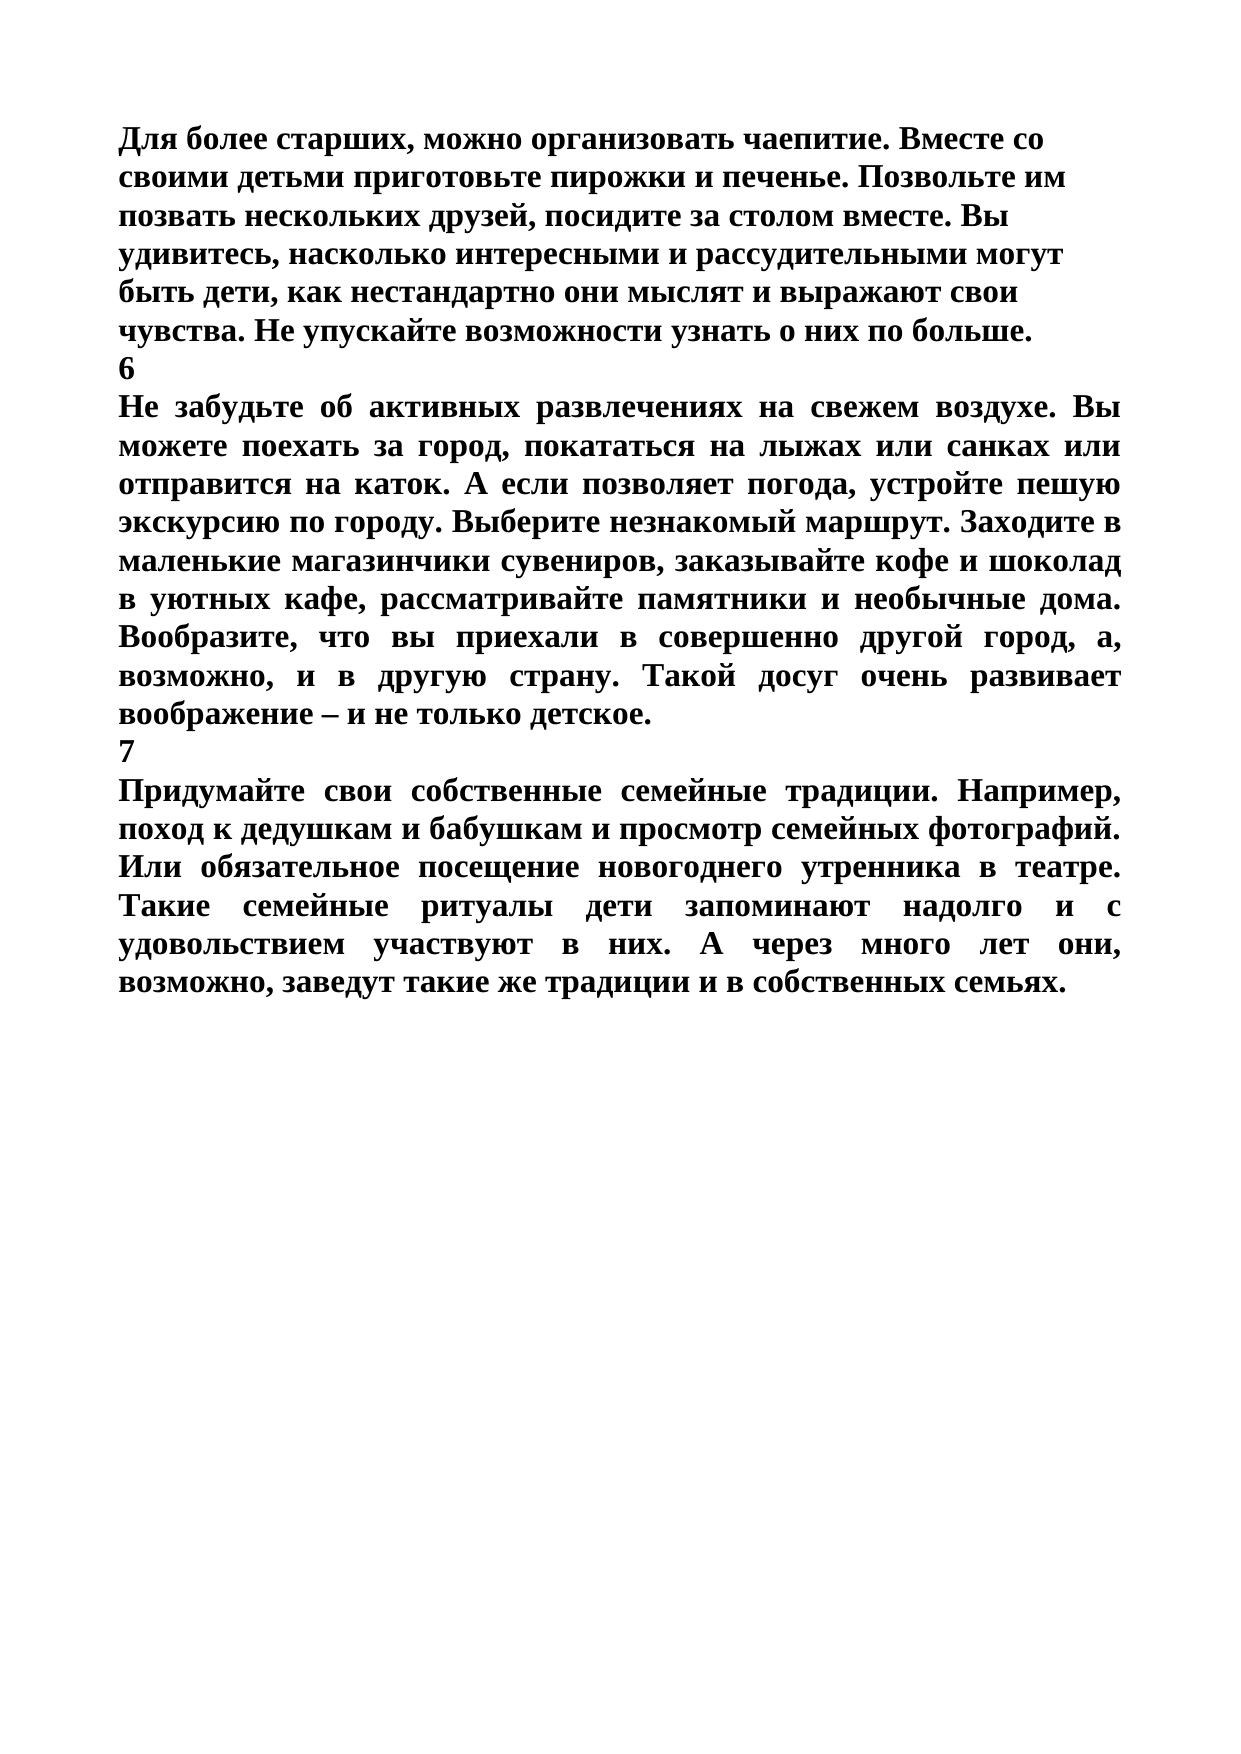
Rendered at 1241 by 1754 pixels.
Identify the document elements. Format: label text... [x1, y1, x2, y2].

text 7 [118, 731, 1122, 770]
text 6 [118, 348, 1122, 386]
text Придумайте свои собственные семейные традиции. Например, поход к дедушкам и бабушкам и просмотр семейных фотографий. Или обязательное посещение новогоднего утренника в театре. Такие семейные ритуалы дети запоминают надолго и с удовольствием участвуют в них. А через много лет они, возможно, заведут такие же традиции и в собственных семьях. [118, 770, 1122, 1000]
text Не забудьте об активных развлечениях на свежем воздухе. Вы можете поехать за город, покататься на лыжах или санках или отправится на каток. А если позволяет погода, устройте пешую экскурсию по городу. Выберите незнакомый маршрут. Заходите в маленькие магазинчики сувениров, заказывайте кофе и шоколад в уютных кафе, рассматривайте памятники и необычные дома. Вообразите, что вы приехали в совершенно другой город, а, возможно, и в другую страну. Такой досуг очень развивает воображение – и не только детское. [118, 386, 1122, 731]
text Для более старших, можно организовать чаепитие. Вместе со своими детьми приготовьте пирожки и печенье. Позвольте им позвать нескольких друзей, посидите за столом вместе. Вы удивитесь, насколько интересными и рассудительными могут быть дети, как нестандартно они мыслят и выражают свои чувства. Не упускайте возможности узнать о них по больше. [118, 118, 1122, 348]
